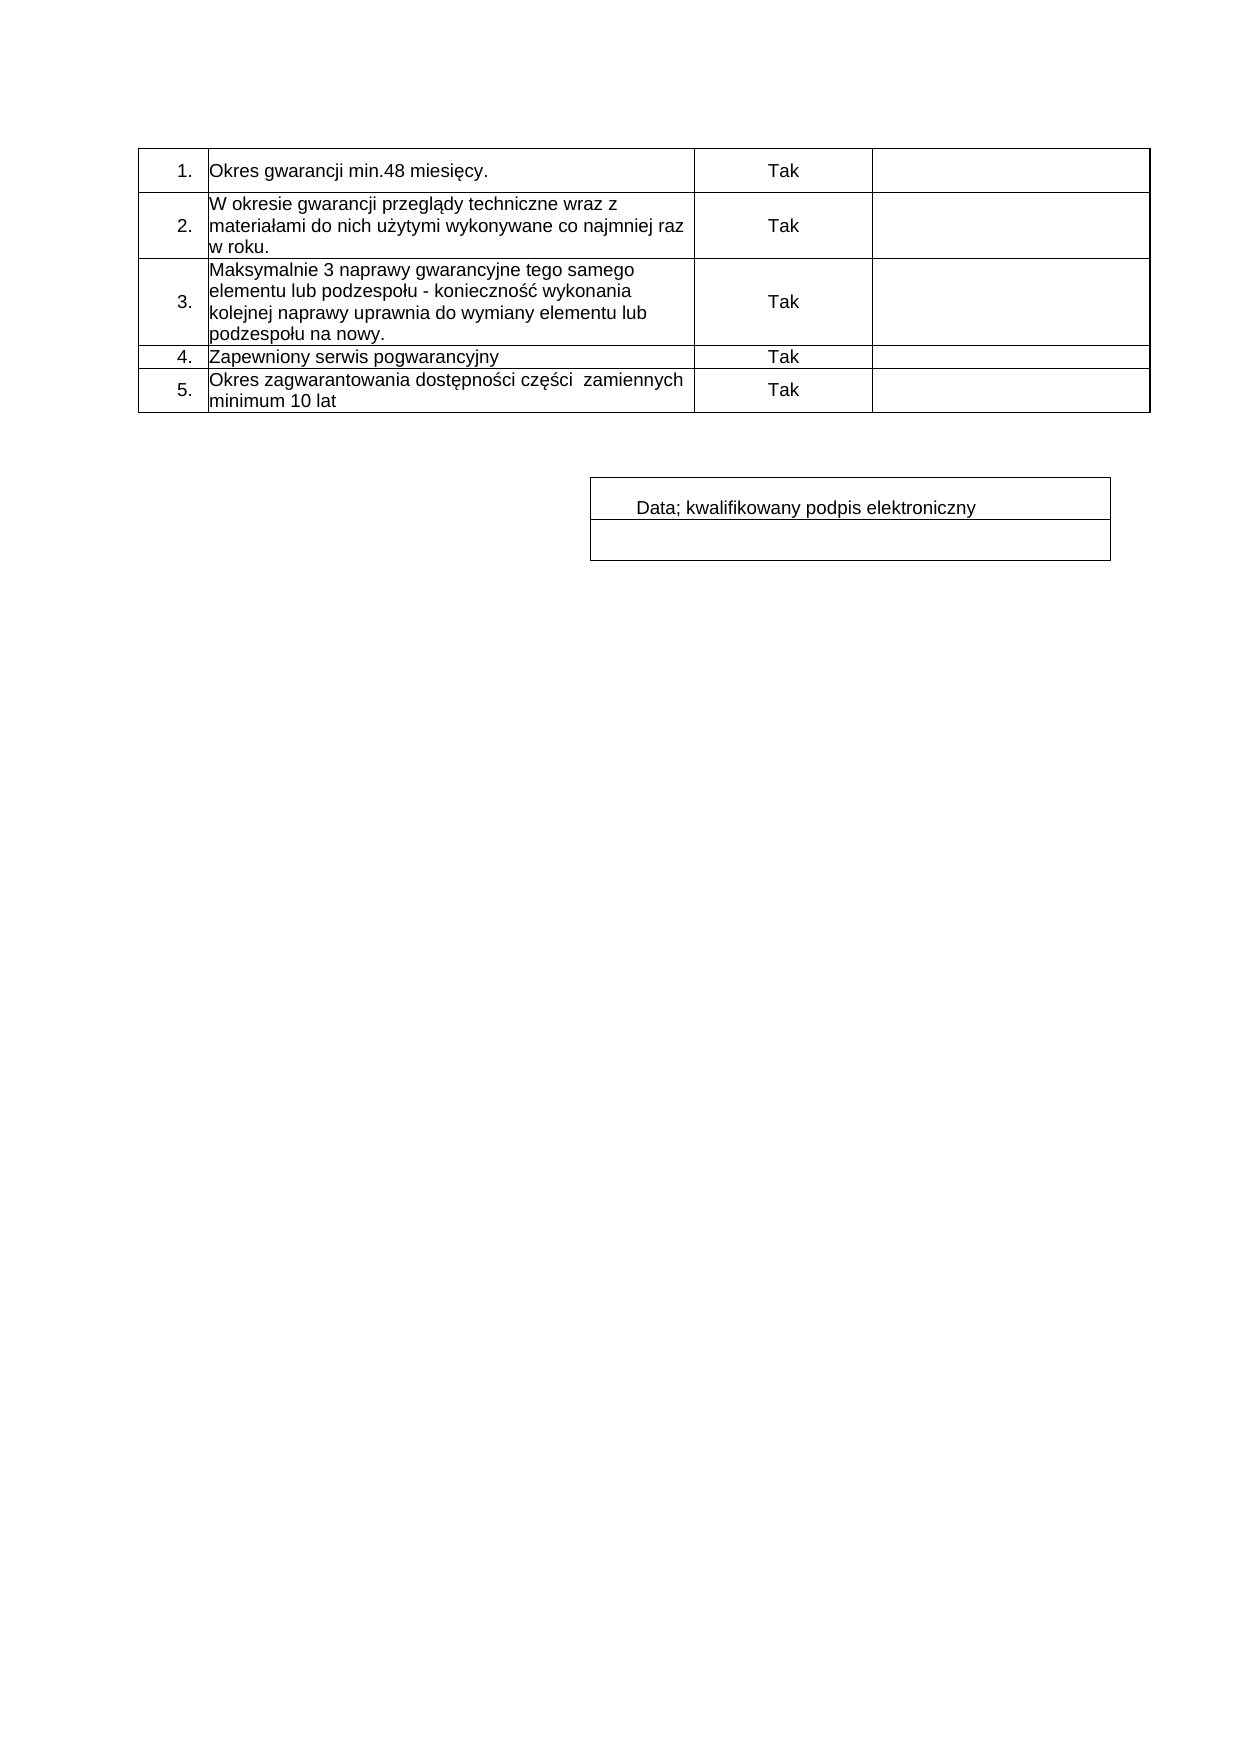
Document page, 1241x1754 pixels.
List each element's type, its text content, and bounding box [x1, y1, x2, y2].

table_cell Tak [695, 149, 872, 192]
table_cell Tak [695, 259, 872, 345]
table_cell [139, 259, 208, 345]
table_cell [139, 193, 208, 257]
table_cell Okres zagwarantowania dostępności części zamiennych minimum 10 lat [209, 369, 694, 412]
table_cell [873, 369, 1149, 412]
table_cell W okresie gwarancji przeglądy techniczne wraz z materiałami do nich użytymi wykonywane co najmniej raz w roku. [209, 193, 694, 257]
table_cell [139, 346, 208, 367]
table_cell [591, 520, 1110, 560]
table_cell Tak [695, 369, 872, 412]
table_cell Tak [695, 346, 872, 367]
table_header Data; kwalifikowany podpis elektroniczny [591, 478, 1110, 519]
table_cell [873, 259, 1149, 345]
table_cell Maksymalnie 3 naprawy gwarancyjne tego samego elementu lub podzespołu - konieczność wykonania kolejnej naprawy uprawnia do wymiany elementu lub podzespołu na nowy. [209, 259, 694, 345]
table_cell Tak [695, 193, 872, 257]
table_cell [873, 149, 1149, 192]
table_cell [873, 346, 1149, 367]
table_cell [873, 193, 1149, 257]
table_cell Zapewniony serwis pogwarancyjny [209, 346, 694, 367]
table_cell [139, 369, 208, 412]
table_cell Okres gwarancji min.48 miesięcy. [209, 149, 694, 192]
table_cell [139, 149, 208, 192]
